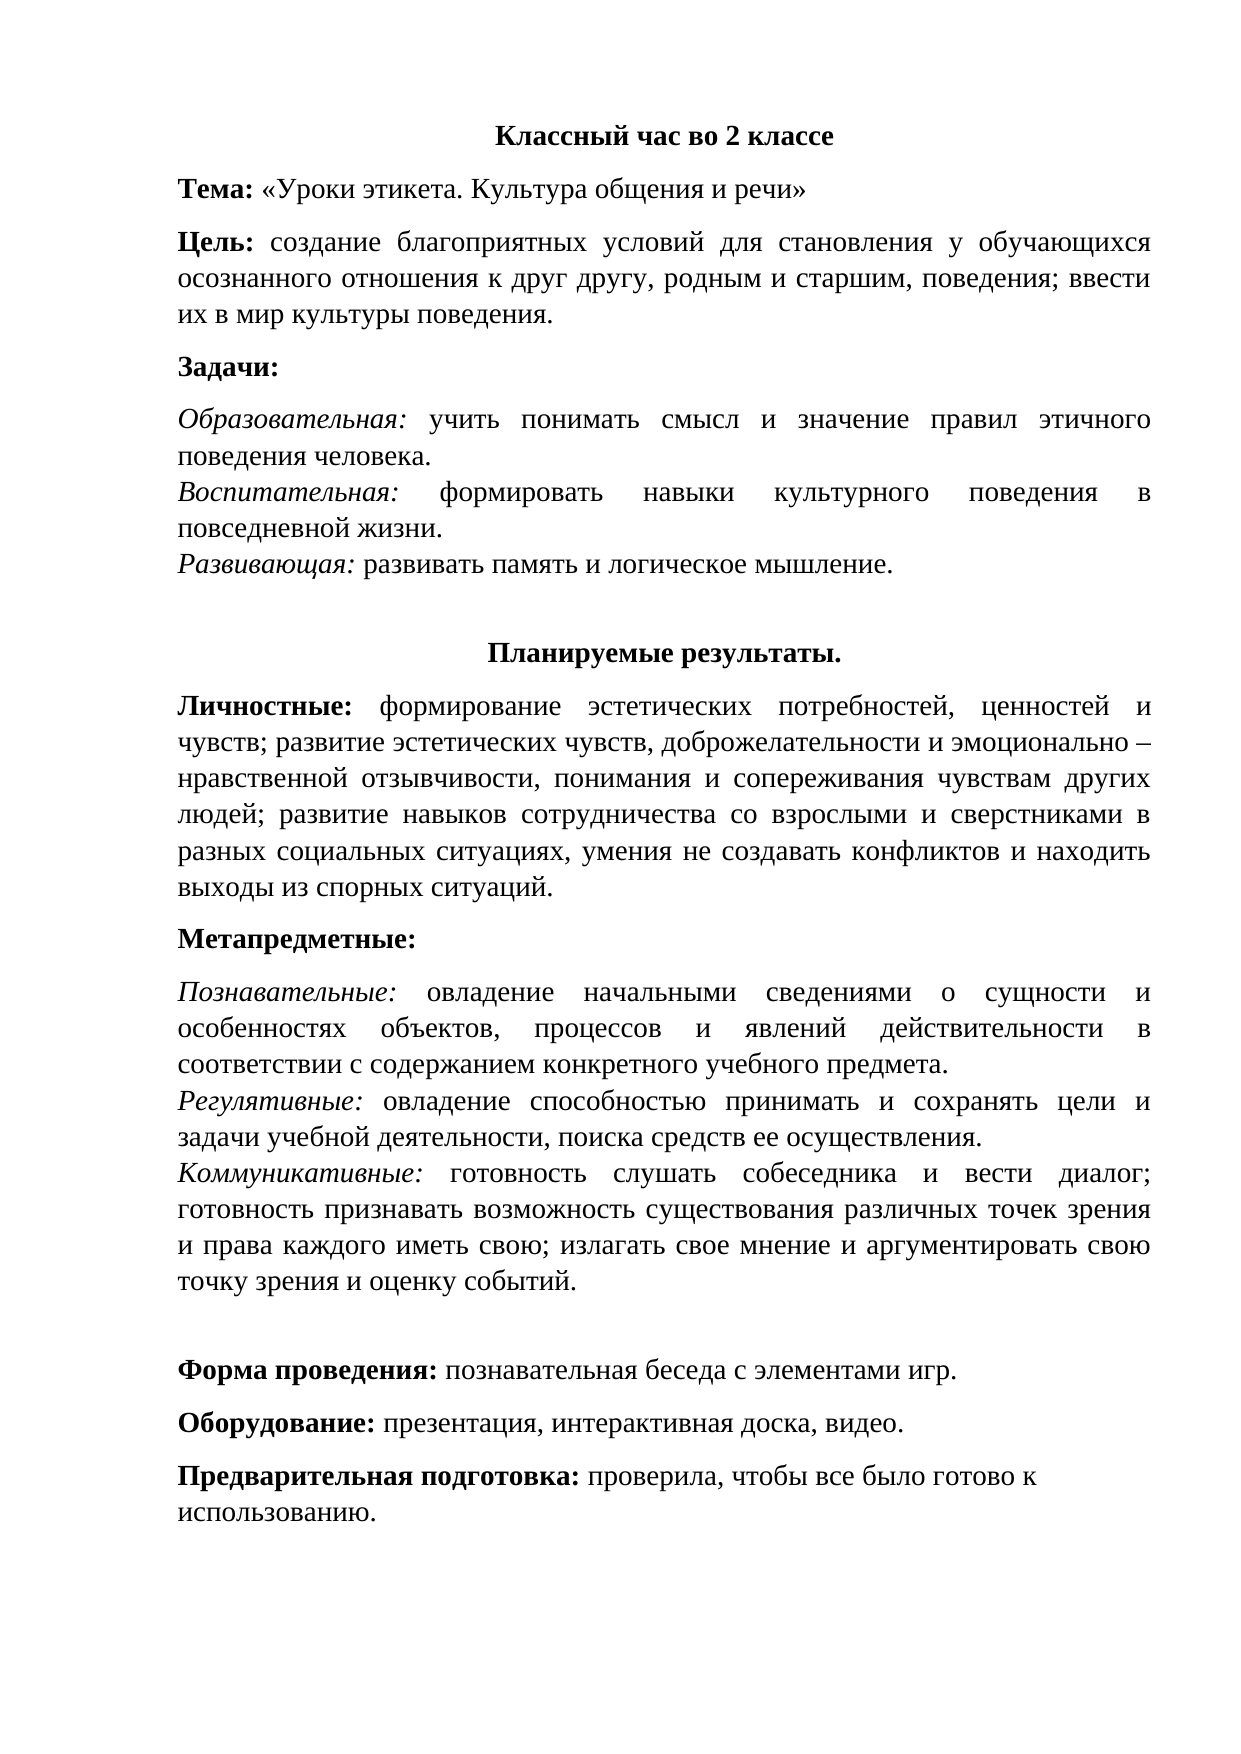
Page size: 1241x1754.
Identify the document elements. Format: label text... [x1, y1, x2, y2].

text Цель: создание благоприятных условий для становления у обучающихся осознанного отношения к друг другу, родным и старшим, поведения; ввести их в мир культуры поведения. [177, 224, 1152, 329]
text Оборудование: презентация, интерактивная доска, видео. [177, 1405, 1152, 1439]
text Коммуникативные: готовность слушать собеседника и вести диалог; готовность признавать возможность существования различных точек зрения и права каждого иметь свою; излагать свое мнение и аргументировать свою точку зрения и оценку событий. [177, 1155, 1152, 1297]
text Предварительная подготовка: проверила, чтобы все было готово к использованию. [177, 1458, 1152, 1528]
text Классный час во 2 классе [177, 118, 1152, 152]
text Познавательные: овладение начальными сведениями о сущности и особенностях объектов, процессов и явлений действительности в соответствии с содержанием конкретного учебного предмета. [177, 974, 1152, 1080]
text Планируемые результаты. [177, 635, 1152, 669]
text Метапредметные: [177, 922, 1152, 955]
text Воспитательная: формировать навыки культурного поведения в повседневной жизни. [177, 474, 1152, 544]
text Тема: «Уроки этикета. Культура общения и речи» [177, 171, 1152, 204]
text Образовательная: учить понимать смысл и значение правил этичного поведения человека. [177, 402, 1152, 471]
text Форма проведения: познавательная беседа с элементами игр. [177, 1352, 1152, 1386]
text Личностные: формирование эстетических потребностей, ценностей и чувств; развитие эстетических чувств, доброжелательности и эмоционально – нравственной отзывчивости, понимания и сопереживания чувствам других людей; развитие навыков сотрудничества со взрослыми и сверстниками в разных социальных ситуациях, умения не создавать конфликтов и находить выходы из спорных ситуаций. [177, 688, 1152, 902]
text Развивающая: развивать память и логическое мышление. [177, 546, 1152, 580]
text Задачи: [177, 349, 1152, 382]
text Регулятивные: овладение способностью принимать и сохранять цели и задачи учебной деятельности, поиска средств ее осуществления. [177, 1083, 1152, 1152]
